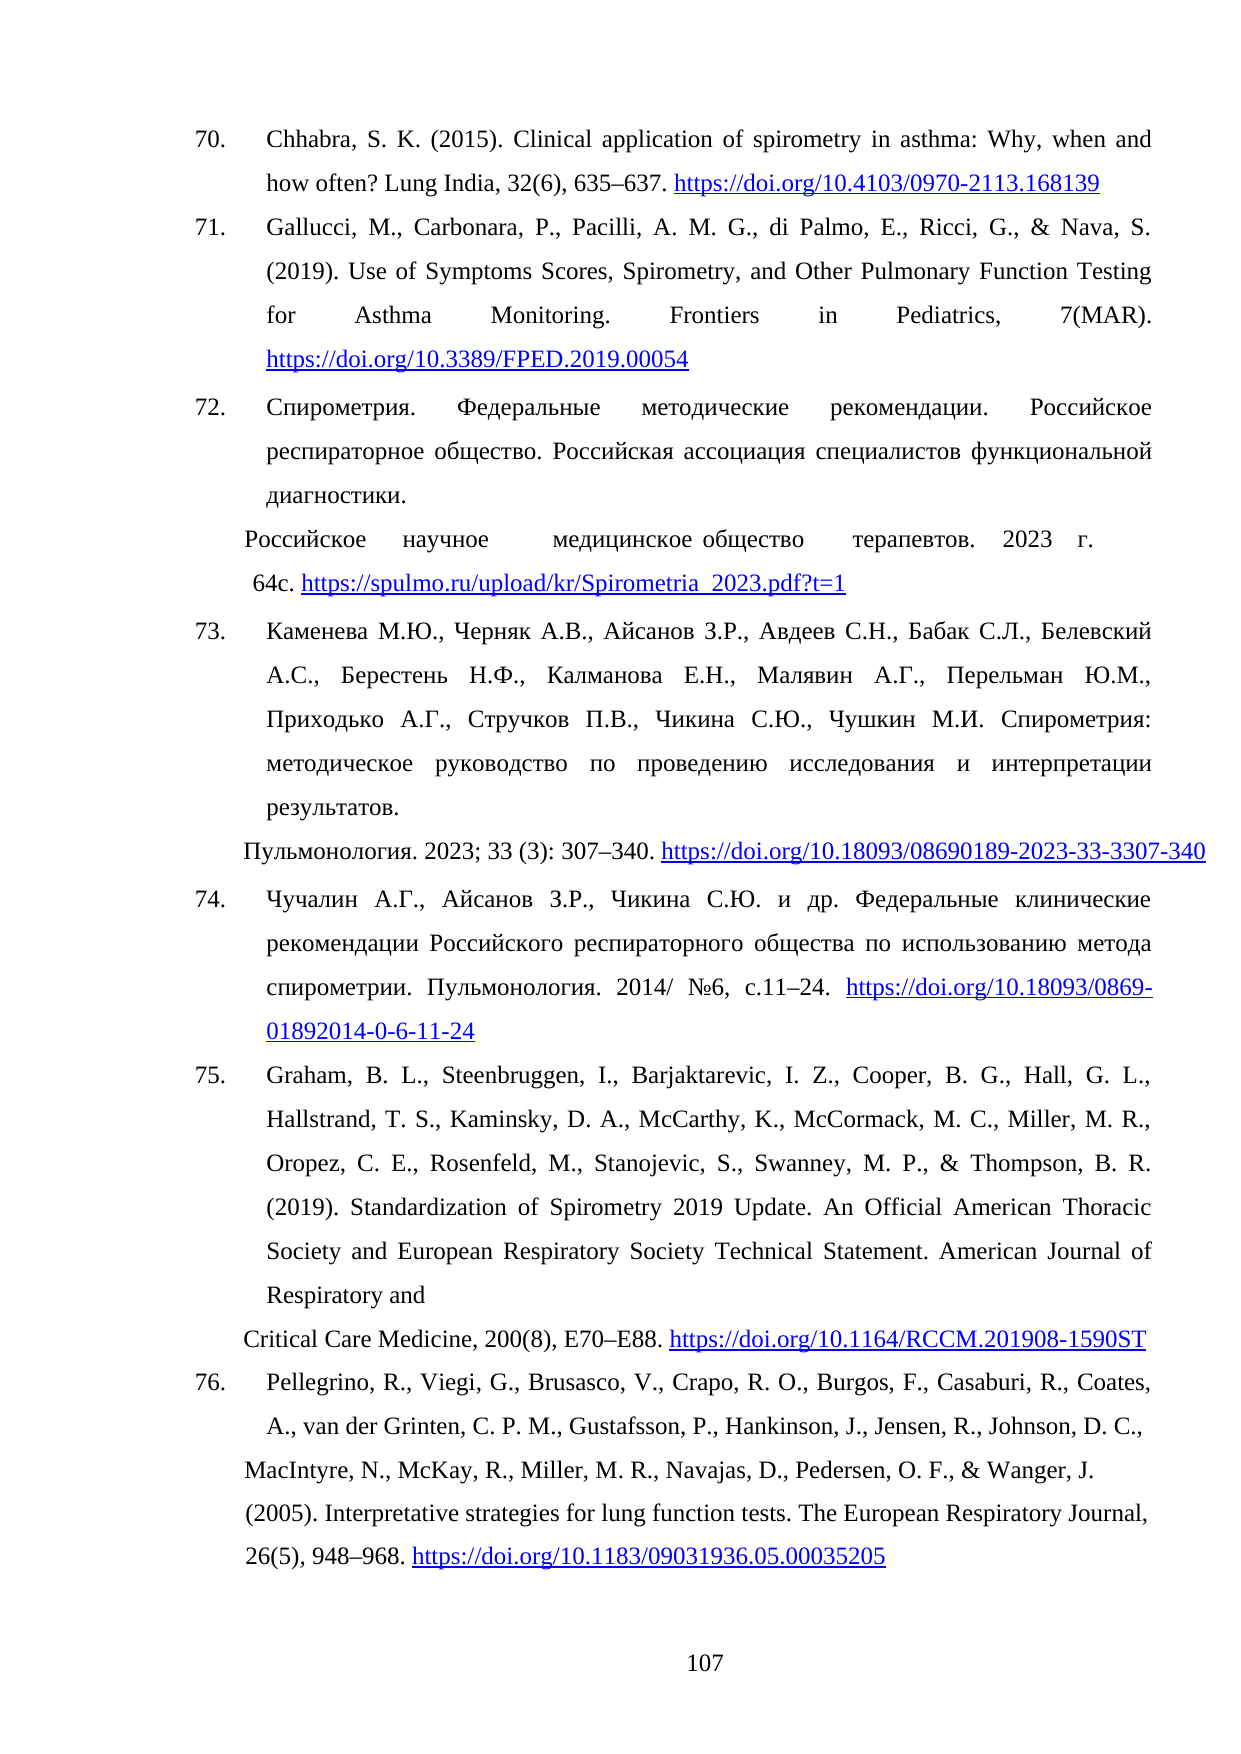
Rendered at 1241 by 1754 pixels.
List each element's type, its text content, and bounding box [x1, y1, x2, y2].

text MacIntyre, N., McKay, R., Miller, M. R., Navajas, D., Pedersen, O. F., & Wanger, J. (2005). Interpretative strategies for lung function tests. The European Respiratory Journal, 26(5), 948–968. https://doi.org/10.1183/09031936.05.00035205 [244, 1456, 1171, 1570]
text Critical Care Medicine, 200(8), E70–E88. https://doi.org/10.1164/RCCM.201908-1590ST [243, 1324, 1235, 1353]
list Каменева М.Ю., Черняк А.В., Айсанов З.Р., Авдеев С.Н., Бабак С.Л., Белевский А.С., Берестень Н.Ф., Калманова Е.Н., Малявин А.Г., Перельман Ю.М., Приходько А.Г., Стручков П.В., Чикина С.Ю., Чушкин М.И. Спирометрия: методическое руководство по проведению исследования и интерпретации результатов. [194, 616, 1153, 821]
text Российское научное медицинское общество терапевтов. 2023 г. 64с. https://spulmo.ru/upload/kr/Spirometria_2023.pdf?t=1 [244, 524, 1153, 597]
list Pellegrino, R., Viegi, G., Brusasco, V., Crapo, R. O., Burgos, F., Casaburi, R., Coates, A., van der Grinten, C. P. M., Gustafsson, P., Hankinson, J., Jensen, R., Johnson, D. C., [194, 1367, 1153, 1440]
list Graham, B. L., Steenbruggen, I., Barjaktarevic, I. Z., Cooper, B. G., Hall, G. L., Hallstrand, T. S., Kaminsky, D. A., McCarthy, K., McCormack, M. C., Miller, M. R., Oropez, C. E., Rosenfeld, M., Stanojevic, S., Swanney, M. P., & Thompson, B. R. (2019). Standardization of Spirometry 2019 Update. An Official American Thoracic Society and European Respiratory Society Technical Statement. American Journal of Respiratory and [194, 1060, 1153, 1309]
list Chhabra, S. K. (2015). Clinical application of spirometry in asthma: Why, when and how often? Lung India, 32(6), 635–637. https://doi.org/10.4103/0970-2113.168139 [194, 124, 1153, 197]
text Пульмонология. 2023; 33 (3): 307–340. https://doi.org/10.18093/08690189-2023-33-3307-340 [243, 836, 1235, 865]
list Спирометрия. Федеральные методические рекомендации. Российское респираторное общество. Российская ассоциация специалистов функциональной диагностики. [194, 392, 1153, 509]
list Чучалин А.Г., Айсанов З.Р., Чикина С.Ю. и др. Федеральные клинические рекомендации Российского респираторного общества по использованию метода спирометрии. Пульмонология. 2014/ №6, с.11–24. https://doi.org/10.18093/0869-01892014-0-6-11-24 [194, 884, 1153, 1044]
list Gallucci, M., Carbonara, P., Pacilli, A. M. G., di Palmo, E., Ricci, G., & Nava, S. (2019). Use of Symptoms Scores, Spirometry, and Other Pulmonary Function Testing for Asthma Monitoring. Frontiers in Pediatrics, 7(MAR). https://doi.org/10.3389/FPED.2019.00054 [194, 212, 1153, 373]
